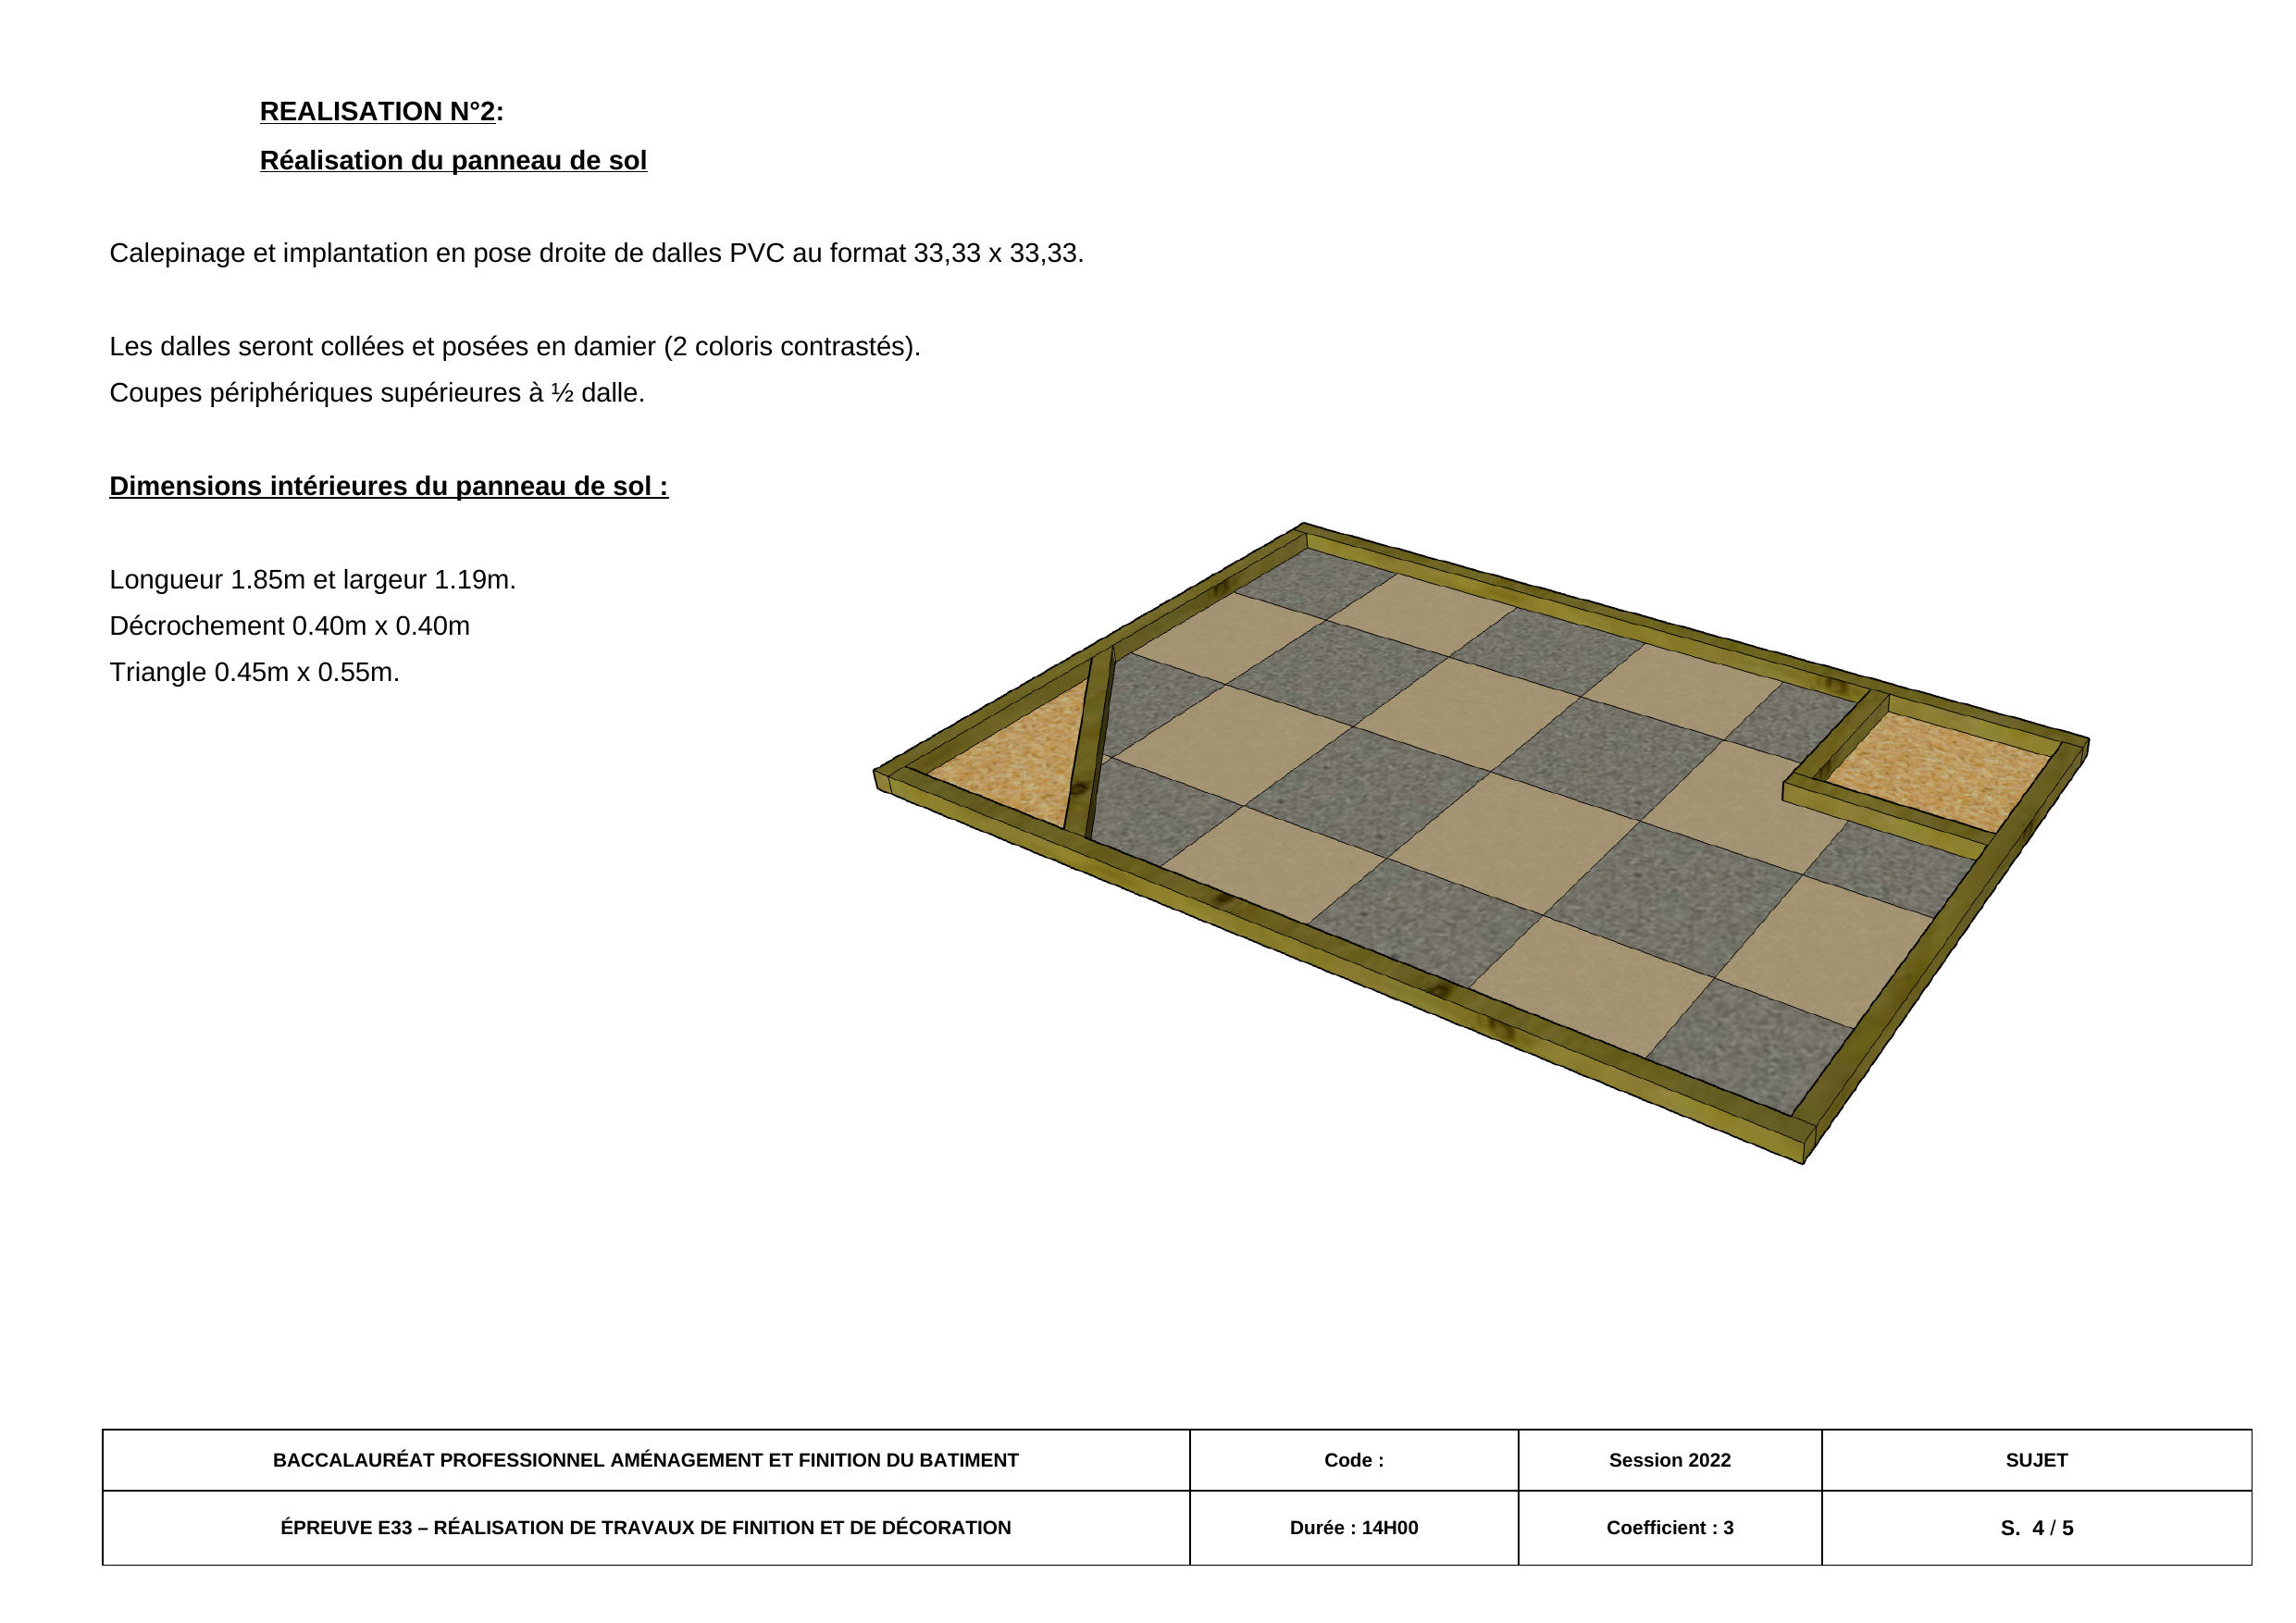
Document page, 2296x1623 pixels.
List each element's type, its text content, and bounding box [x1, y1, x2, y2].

text Longueur 1.85m et largeur 1.19m. [109, 563, 804, 594]
text REALISATION N°2: [260, 95, 1141, 127]
text Réalisation du panneau de sol [260, 144, 1141, 175]
text Dimensions intérieures du panneau de sol : [109, 470, 804, 501]
text Décrochement 0.40m x 0.40m [109, 610, 804, 640]
text Calepinage et implantation en pose droite de dalles PVC au format 33,33 x 33,33. [109, 237, 1141, 268]
text Triangle 0.45m x 0.55m. [109, 656, 804, 688]
picture [817, 470, 2123, 1196]
text Coupes périphériques supérieures à ½ dalle. [109, 377, 1141, 408]
text Les dalles seront collées et posées en damier (2 coloris contrastés). [109, 330, 1141, 362]
